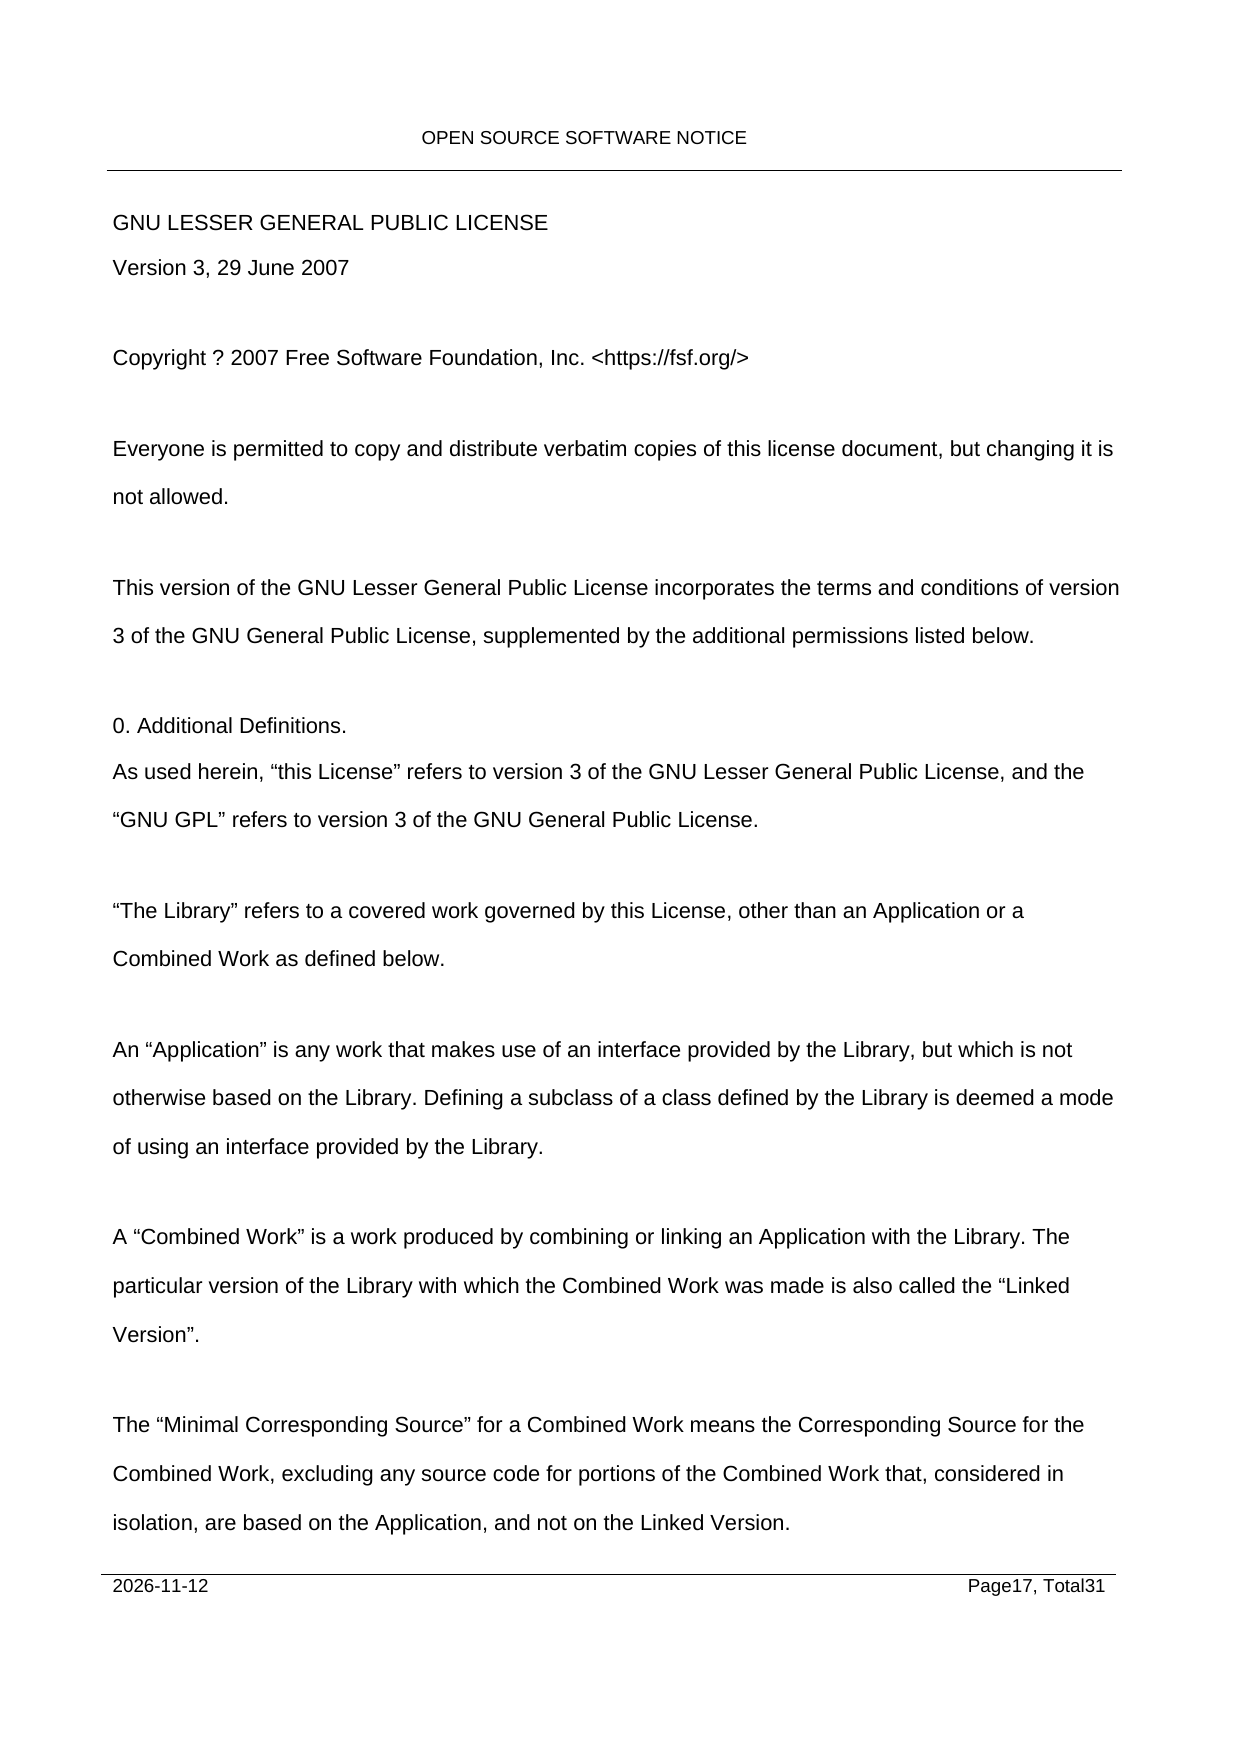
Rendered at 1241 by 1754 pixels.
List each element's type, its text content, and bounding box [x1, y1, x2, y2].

text As used herein, “this License” refers to version 3 of the GNU Lesser General Public License, and the “GNU GPL” refers to version 3 of the GNU General Public License. [112, 755, 1128, 836]
text A “Combined Work” is a work produced by combining or linking an Application with the Library. The particular version of the Library with which the Combined Work was made is also called the “Linked Version”. [112, 1221, 1128, 1351]
text Copyright ? 2007 Free Software Foundation, Inc. <https://fsf.org/> [112, 342, 1128, 374]
text The “Minimal Corresponding Source” for a Combined Work means the Corresponding Source for the Combined Work, excluding any source code for portions of the Combined Work that, considered in isolation, are based on the Application, and not on the Linked Version. [112, 1408, 1128, 1538]
text 0. Additional Definitions. [112, 710, 1128, 742]
text “The Library” refers to a covered work governed by this License, other than an Application or a Combined Work as defined below. [112, 894, 1128, 975]
text Version 3, 29 June 2007 [112, 251, 1128, 284]
text An “Application” is any work that makes use of an interface provided by the Library, but which is not otherwise based on the Library. Defining a subclass of a class defined by the Library is deemed a mode of using an interface provided by the Library. [112, 1033, 1128, 1163]
text This version of the GNU Lesser General Public License incorporates the terms and conditions of version 3 of the GNU General Public License, supplemented by the additional permissions listed below. [112, 571, 1128, 652]
text GNU LESSER GENERAL PUBLIC LICENSE [112, 206, 1128, 239]
text Everyone is permitted to copy and distribute verbatim copies of this license document, but changing it is not allowed. [112, 432, 1128, 513]
